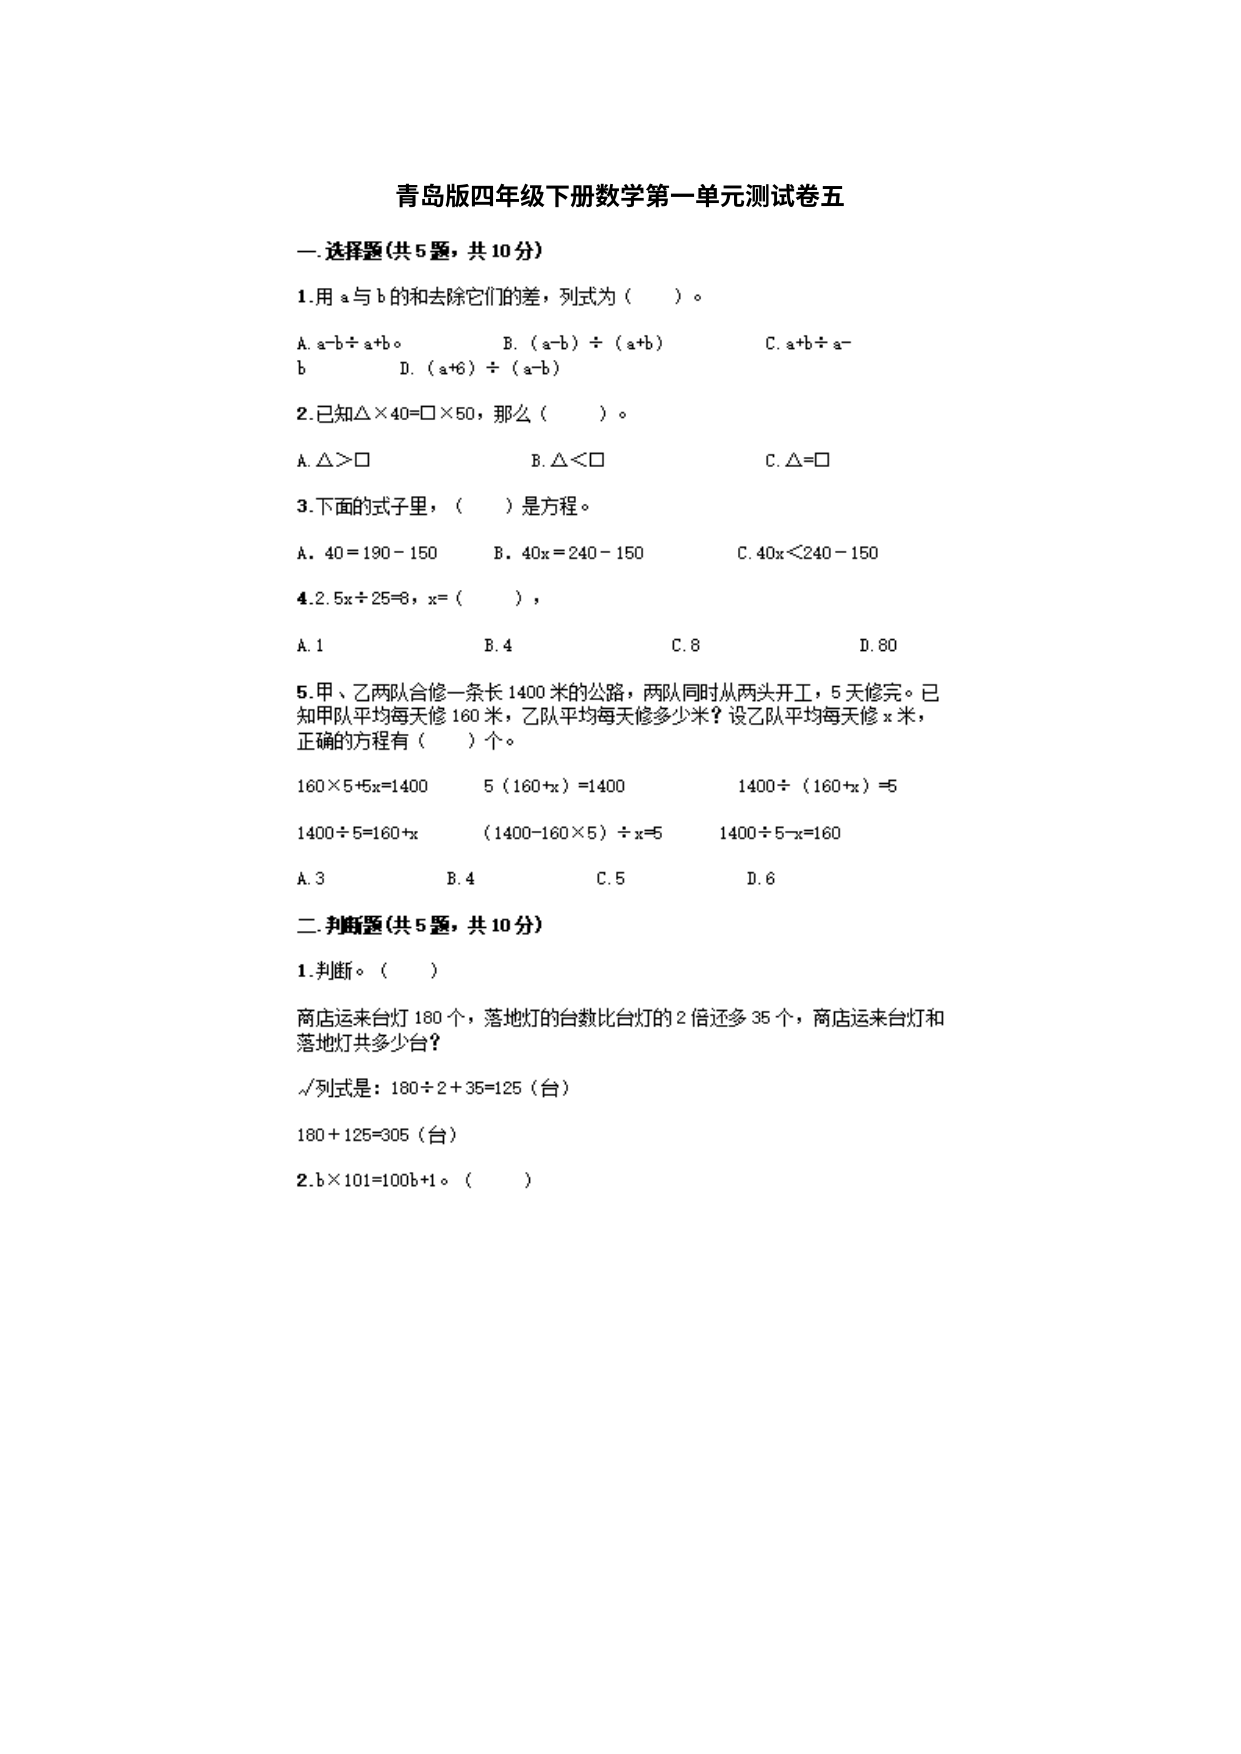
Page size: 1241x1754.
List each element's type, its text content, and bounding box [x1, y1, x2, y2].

text 青岛版四年级下册数学第一单元测试卷五 [187, 162, 1053, 227]
picture [260, 227, 981, 1218]
